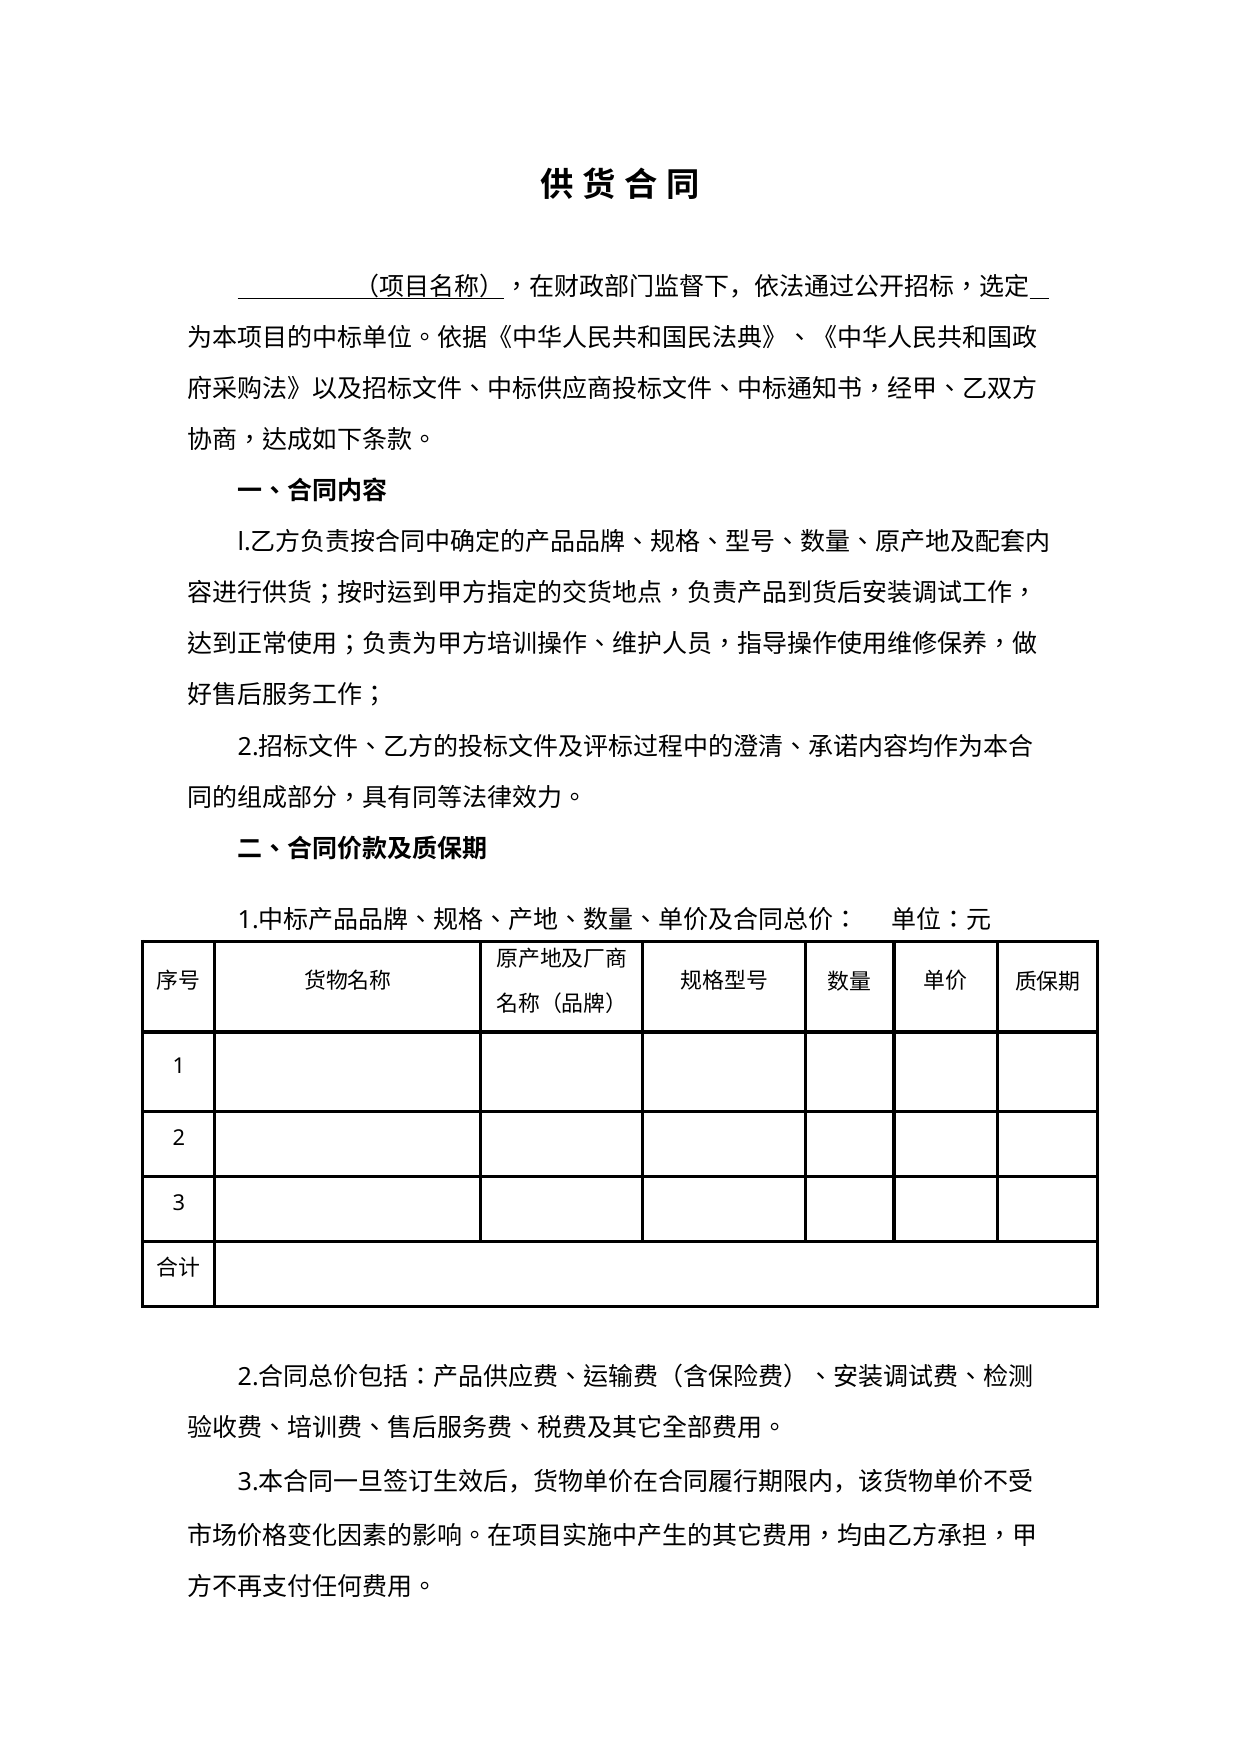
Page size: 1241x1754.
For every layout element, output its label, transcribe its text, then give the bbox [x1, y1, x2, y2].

text 一、合同内容 [187, 473, 1053, 507]
table_cell [807, 1178, 892, 1240]
text l.乙方负责按合同中确定的产品品牌、规格、型号、数量、原产地及配套内容进行供货；按时运到甲方指定的交货地点，负责产品到货后安装调试工作，达到正常使用；负责为甲方培训操作、维护人员，指导操作使用维修保养，做好售后服务工作； [187, 524, 1053, 711]
table_cell [216, 1113, 479, 1175]
table_header 原产地及厂商名称（品牌） [482, 943, 641, 1030]
table_cell [999, 1113, 1096, 1175]
table_cell [216, 1178, 479, 1240]
table_header 质保期 [999, 943, 1096, 1030]
text 2.招标文件、乙方的投标文件及评标过程中的澄清、承诺内容均作为本合同的组成部分，具有同等法律效力。 [187, 728, 1053, 813]
text 1.中标产品品牌、规格、产地、数量、单价及合同总价： 单位：元 [187, 881, 1053, 940]
table_cell [999, 1034, 1096, 1110]
table_cell [896, 1178, 996, 1240]
table_cell [644, 1178, 804, 1240]
text 3.本合同一旦签订生效后，货物单价在合同履行期限内，该货物单价不受市场价格变化因素的影响。在项目实施中产生的其它费用，均由乙方承担，甲方不再支付任何费用。 [187, 1461, 1053, 1603]
table_cell [644, 1034, 804, 1110]
table_header 数量 [807, 943, 892, 1030]
table_cell [999, 1178, 1096, 1240]
table_header 货物名称 [216, 943, 479, 1030]
table_cell 3 [144, 1178, 213, 1240]
table_cell [807, 1034, 892, 1110]
table_header 单价 [896, 943, 996, 1030]
table_cell 合计 [144, 1243, 213, 1305]
table_cell [482, 1178, 641, 1240]
table_cell [482, 1034, 641, 1110]
table_cell [216, 1034, 479, 1110]
table_header 序号 [144, 943, 213, 1030]
table_cell [896, 1034, 996, 1110]
table_cell [644, 1113, 804, 1175]
text 二、合同价款及质保期 [187, 830, 1053, 864]
table_cell [896, 1113, 996, 1175]
table_cell [807, 1113, 892, 1175]
text 供 货 合 同 [187, 150, 1053, 208]
text （项目名称），在财政部门监督下，依法通过公开招标，选定 为本项目的中标单位。依据《中华人民共和国民法典》、《中华人民共和国政府采购法》以及招标文件、中标供应商投标文件、中标通知书，经甲、乙双方协商，达成如下条款。 [187, 267, 1053, 456]
table_header 规格型号 [644, 943, 804, 1030]
text 2.合同总价包括：产品供应费、运输费（含保险费）、安装调试费、检测验收费、培训费、售后服务费、税费及其它全部费用。 [187, 1359, 1053, 1444]
table_cell 2 [144, 1113, 213, 1175]
table_cell 1 [144, 1034, 213, 1110]
table_cell [482, 1113, 641, 1175]
table_cell [216, 1243, 1096, 1305]
